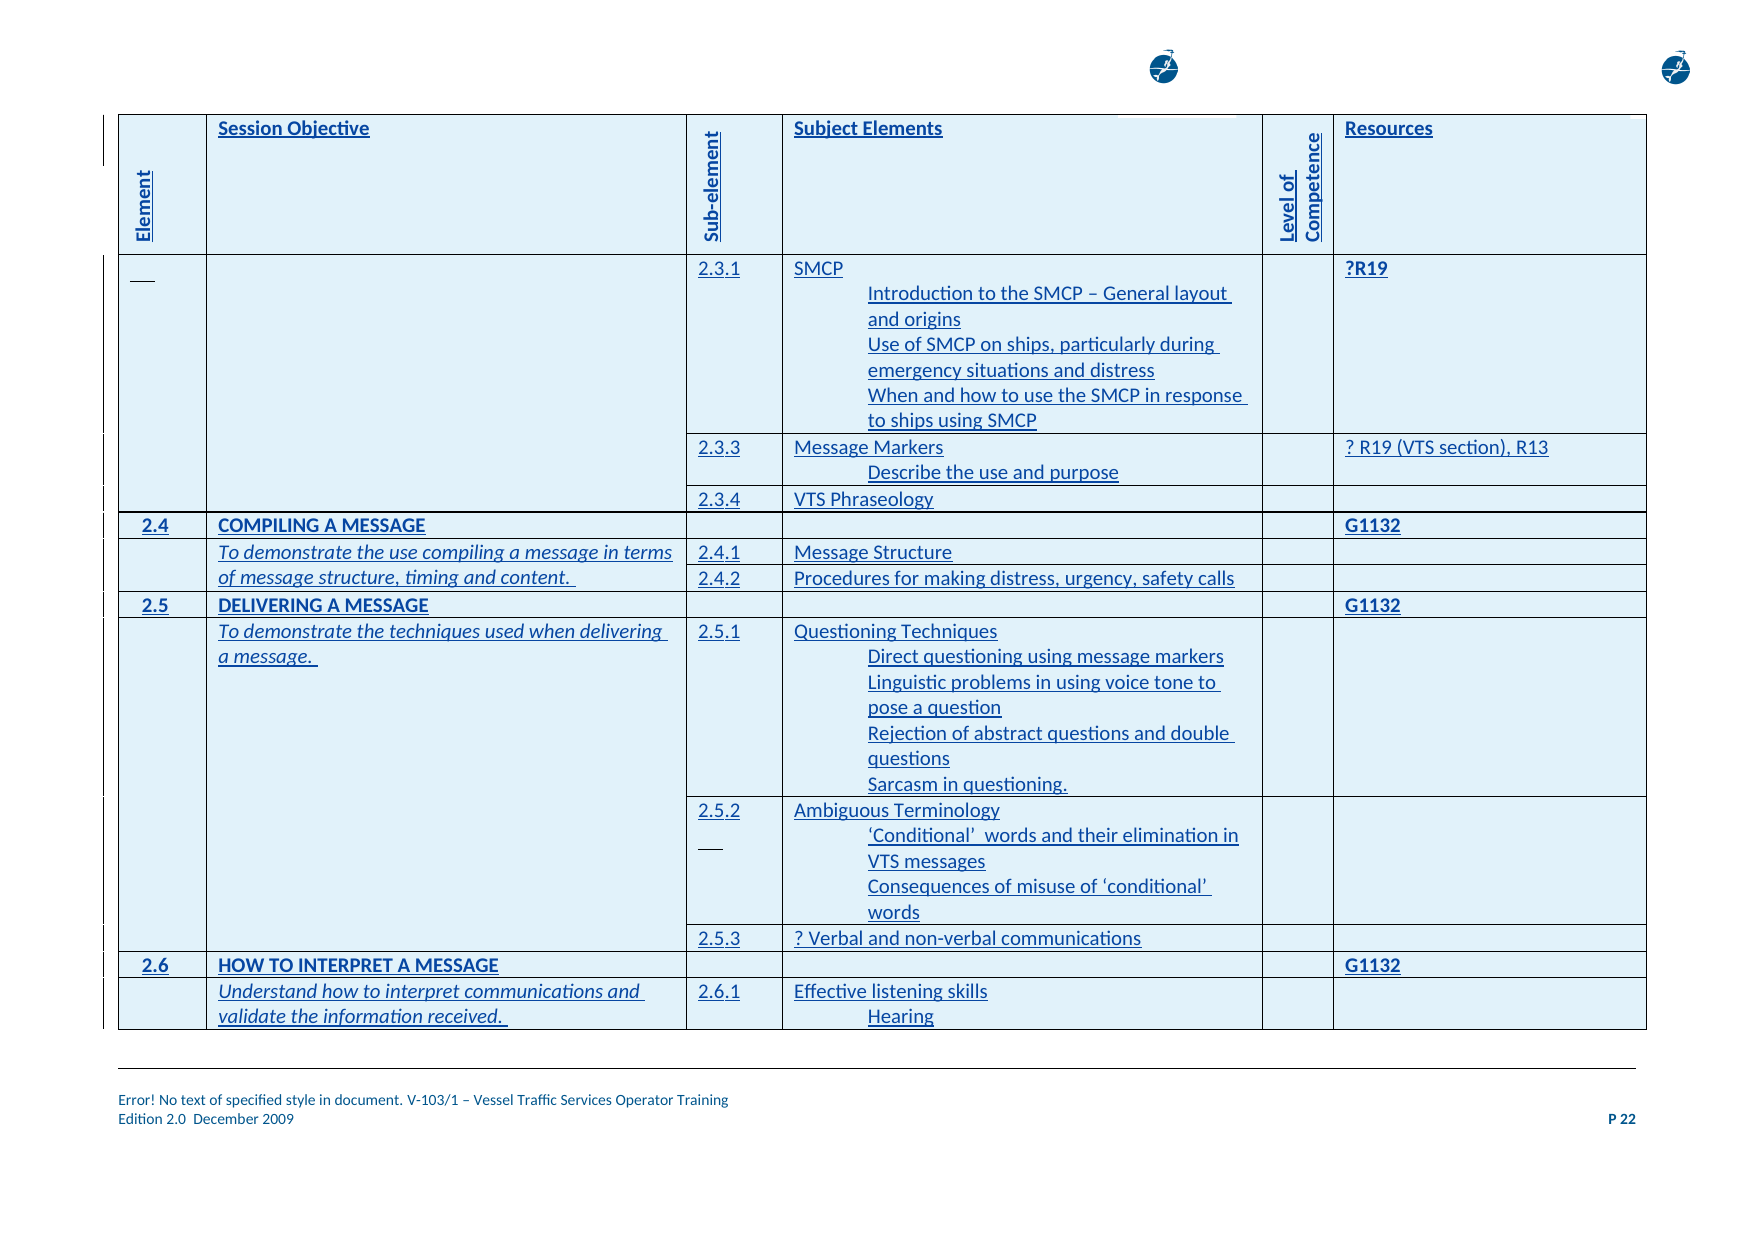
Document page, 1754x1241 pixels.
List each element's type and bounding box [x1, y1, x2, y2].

picture [1118, 0, 1237, 114]
picture [1630, 0, 1749, 119]
picture [1630, 115, 1646, 119]
